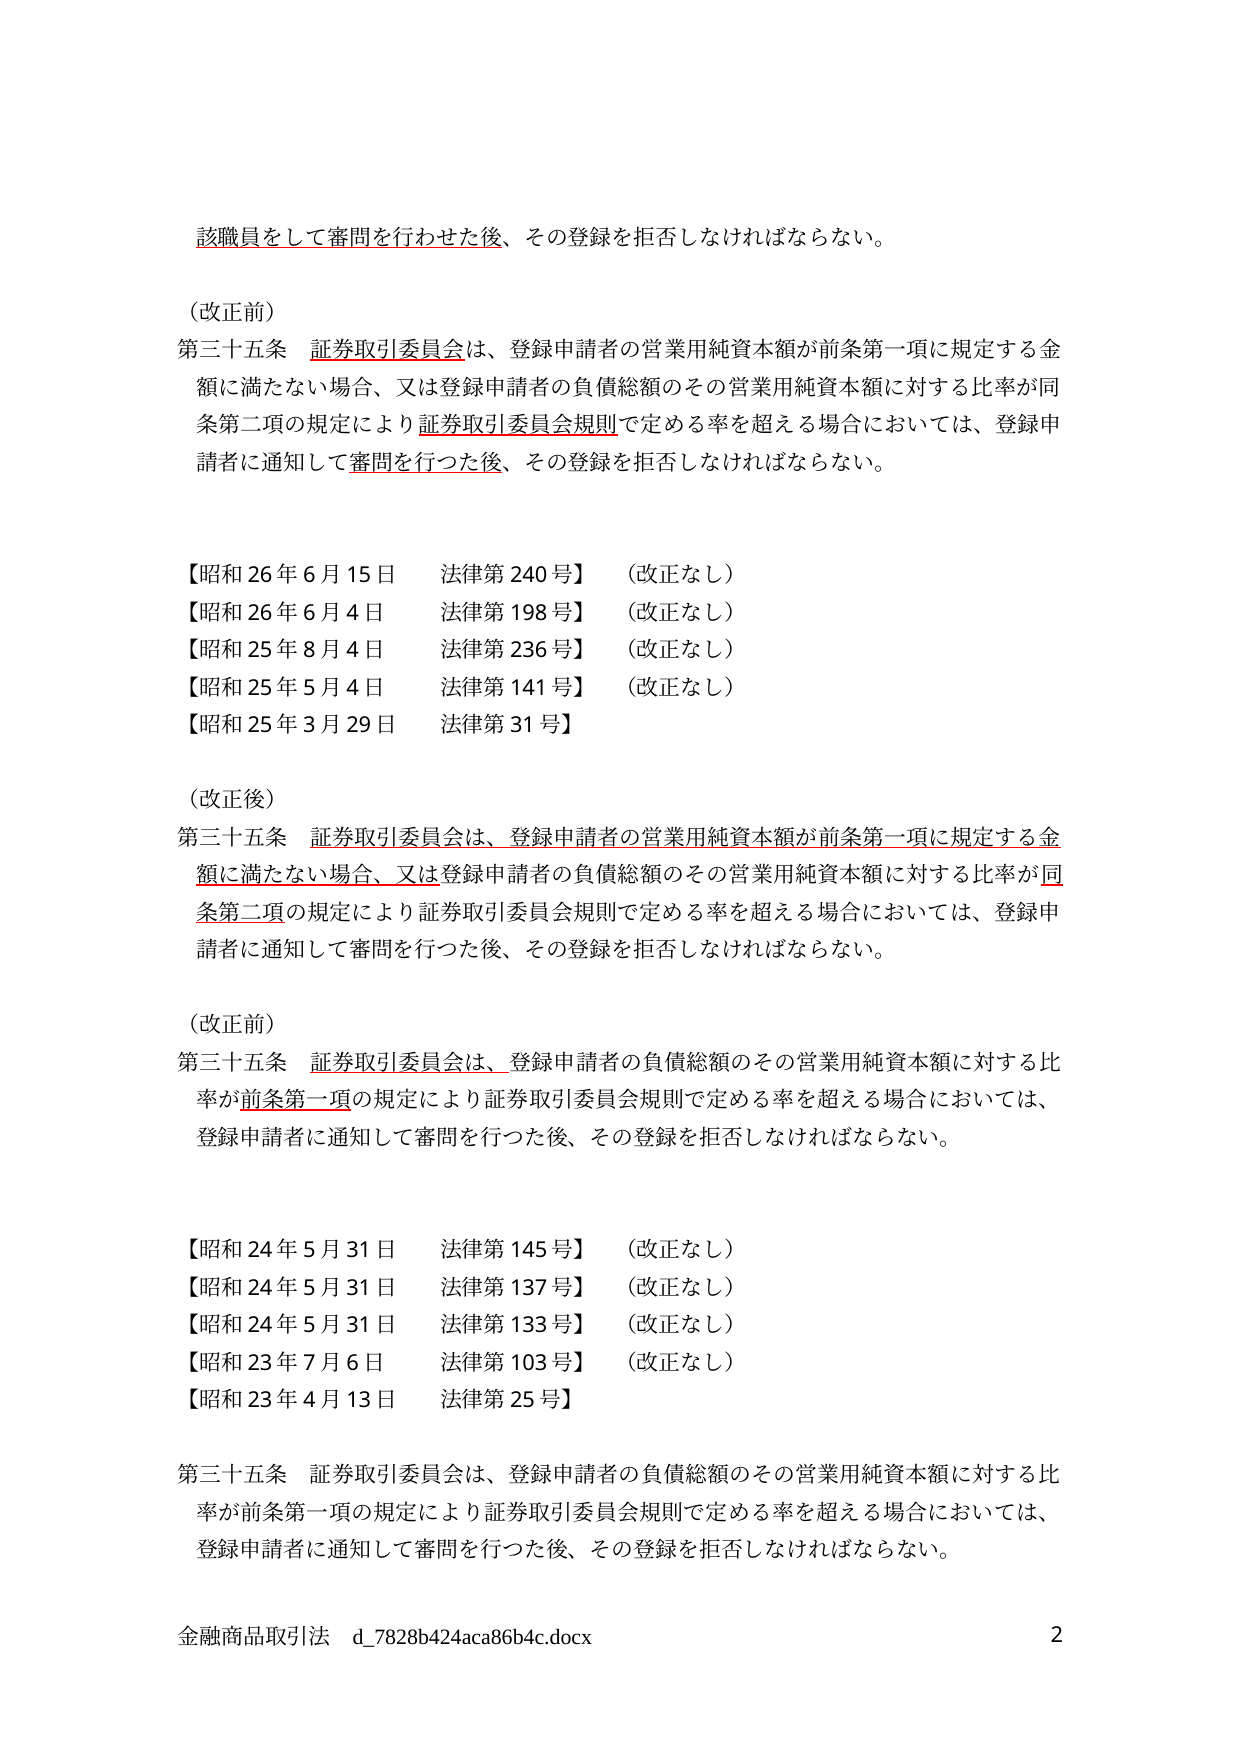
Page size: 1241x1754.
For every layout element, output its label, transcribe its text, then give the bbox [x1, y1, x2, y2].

text 【昭和24年5月31日 法律第145号】 （改正なし） [177, 1229, 1063, 1267]
text （改正後） [177, 779, 1063, 817]
text 【昭和25年3月29日 法律第31号】 [177, 704, 1063, 742]
text （改正前） [177, 1004, 1063, 1042]
text 【昭和26年6月4日 法律第198号】 （改正なし） [177, 592, 1063, 629]
text （改正前） [177, 292, 1063, 329]
text 【昭和25年5月4日 法律第141号】 （改正なし） [177, 667, 1063, 704]
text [177, 217, 1063, 254]
text 【昭和23年4月13日 法律第25号】 [177, 1379, 1063, 1417]
text 【昭和24年5月31日 法律第137号】 （改正なし） [177, 1267, 1063, 1304]
text 第三十五条 証券取引委員会は、登録申請者の負債総額のその営業用純資本額に対する比率が前条第一項の規定により証券取引委員会規則で定める率を超える場合においては、登録申請者に通知して審問を行つた後、その登録を拒否しなければならない。 [177, 1454, 1063, 1567]
text 【昭和26年6月15日 法律第240号】 （改正なし） [177, 554, 1063, 592]
text 【昭和23年7月6日 法律第103号】 （改正なし） [177, 1342, 1063, 1379]
text 第三十五条 証券取引委員会は、登録申請者の営業用純資本額が前条第一項に規定する金額に満たない場合、又は登録申請者の負債総額のその営業用純資本額に対する比率が同条第二項の規定により証券取引委員会規則で定める率を超える場合においては、登録申請者に通知して審問を行つた後、その登録を拒否しなければならない。 [177, 329, 1063, 479]
text 第三十五条 証券取引委員会は、登録申請者の負債総額のその営業用純資本額に対する比率が前条第一項の規定により証券取引委員会規則で定める率を超える場合においては、登録申請者に通知して審問を行つた後、その登録を拒否しなければならない。 [177, 1042, 1063, 1154]
text 【昭和24年5月31日 法律第133号】 （改正なし） [177, 1304, 1063, 1342]
text 第三十五条 証券取引委員会は、登録申請者の営業用純資本額が前条第一項に規定する金額に満たない場合、又は登録申請者の負債総額のその営業用純資本額に対する比率が同条第二項の規定により証券取引委員会規則で定める率を超える場合においては、登録申請者に通知して審問を行つた後、その登録を拒否しなければならない。 [177, 817, 1063, 967]
text 【昭和25年8月4日 法律第236号】 （改正なし） [177, 629, 1063, 667]
